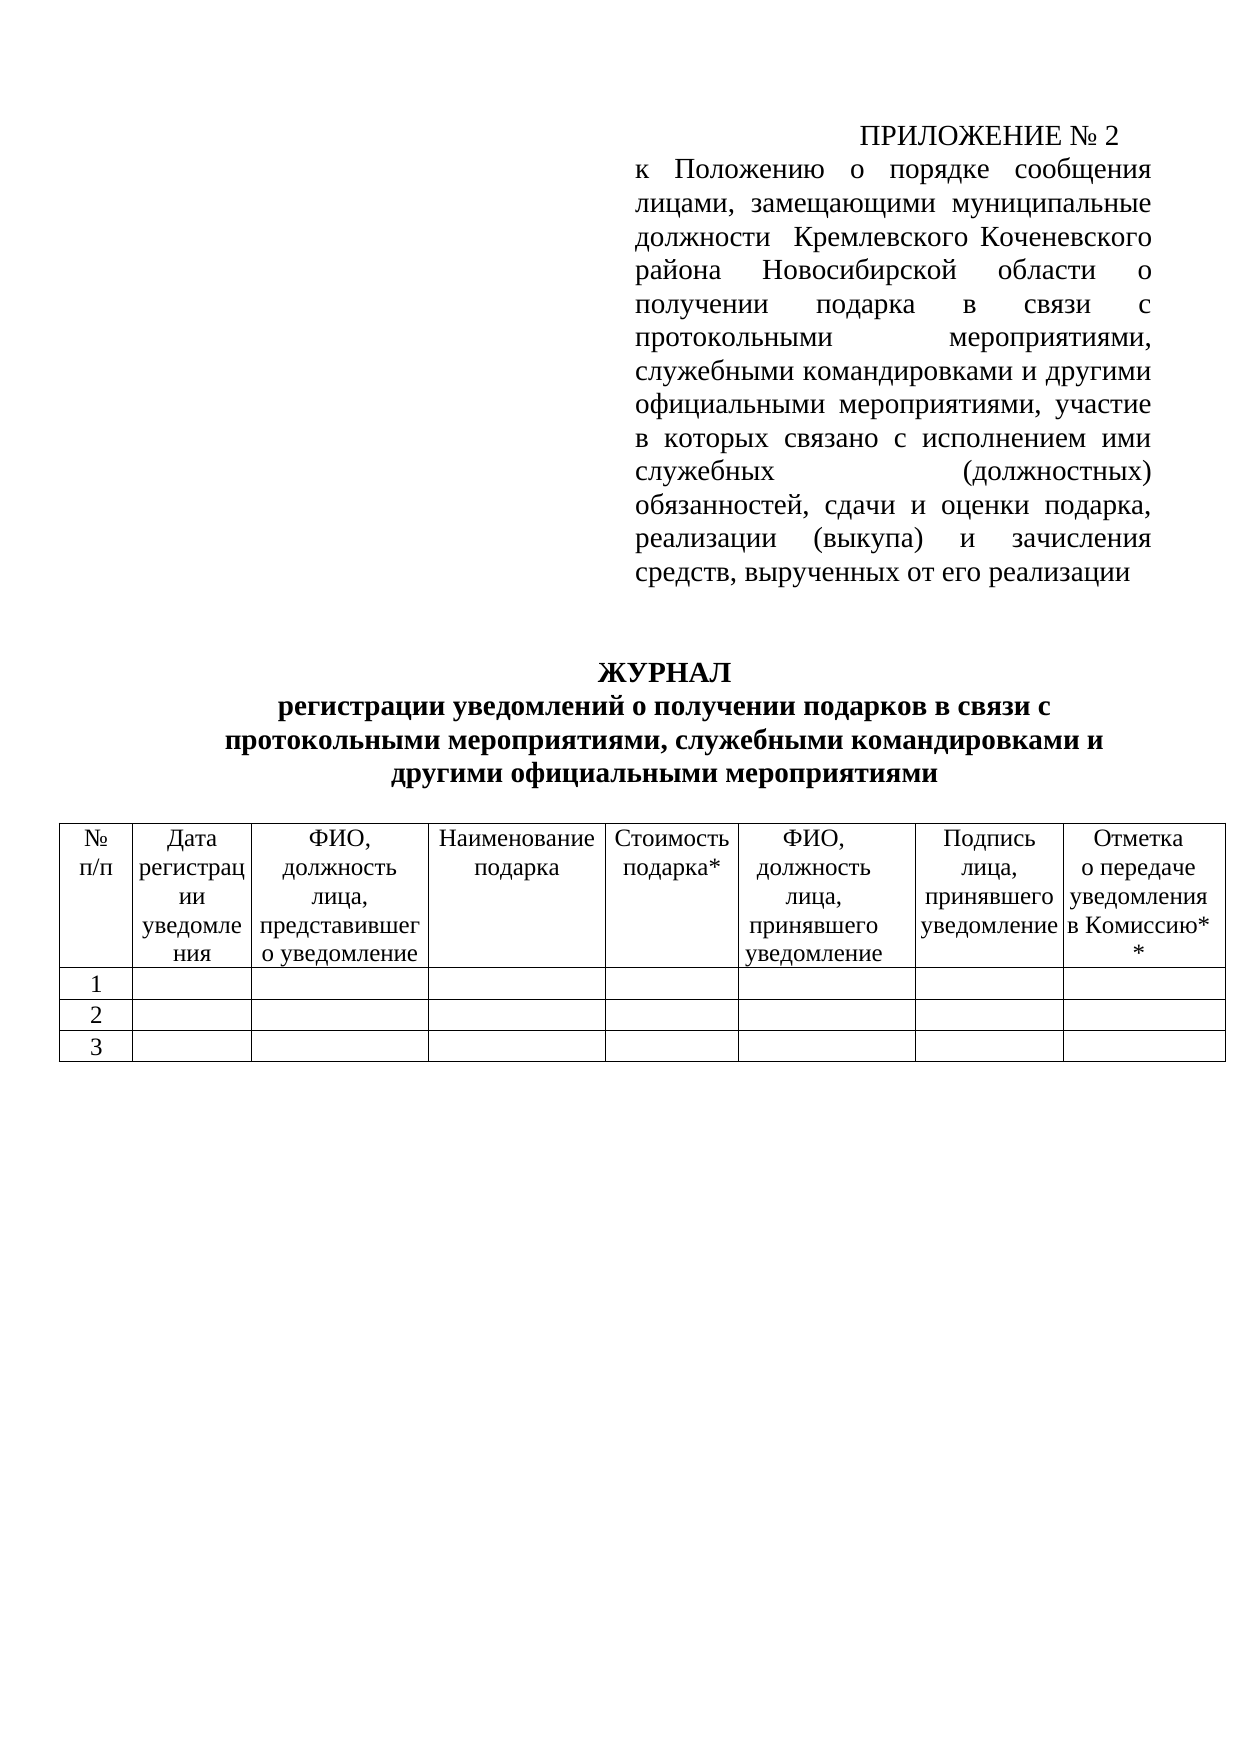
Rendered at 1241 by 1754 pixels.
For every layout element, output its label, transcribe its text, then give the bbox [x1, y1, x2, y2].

table_cell [429, 1031, 605, 1061]
table_header ФИО, должность лица, принявшего уведомление [739, 824, 915, 967]
table_cell [252, 1031, 428, 1061]
table_header Наименование подарка [429, 824, 605, 967]
table_cell [1064, 1000, 1225, 1030]
table_cell [606, 1031, 738, 1061]
table_header Отметка о передаче уведомления в Комиссию** [1064, 824, 1225, 967]
table_cell [429, 968, 605, 998]
table_cell [1064, 968, 1225, 998]
table_cell [133, 1000, 251, 1030]
table_cell [916, 968, 1063, 998]
table_header Дата регистрации уведомления [133, 824, 251, 967]
table_header Подпись лица, принявшего уведомление [916, 824, 1063, 967]
table_cell [739, 1000, 915, 1030]
text ПРИЛОЖЕНИЕ № 2 [827, 118, 1152, 152]
table_cell [1064, 1031, 1225, 1061]
table_cell [252, 1000, 428, 1030]
table_cell [739, 968, 915, 998]
table_cell [916, 1031, 1063, 1061]
table_cell [429, 1000, 605, 1030]
table_cell 3 [60, 1031, 132, 1061]
table_cell [133, 968, 251, 998]
table_cell [133, 1031, 251, 1061]
table_header Стоимость подарка* [606, 824, 738, 967]
text ЖУРНАЛ [177, 655, 1152, 688]
table_header ФИО, должность лица, представившего уведомление [252, 824, 428, 967]
table_cell [916, 1000, 1063, 1030]
table_cell [739, 1031, 915, 1061]
table_cell [252, 968, 428, 998]
table_cell [606, 1000, 738, 1030]
text к Положению о порядке сообщения лицами, замещающими муниципальные должности Кремлевского Коченевского района Новосибирской области о получении подарка в связи с протокольными мероприятиями, служебными командировками и другими официальными мероприятиями, участие в которых связано с исполнением ими служебных (должностных) обязанностей, сдачи и оценки подарка, реализации (выкупа) и зачисления средств, вырученных от его реализации [635, 152, 1152, 588]
table_cell 2 [60, 1000, 132, 1030]
table_header № п/п [60, 824, 132, 967]
table_cell 1 [60, 968, 132, 998]
table_cell [606, 968, 738, 998]
text регистрации уведомлений о получении подарков в связи с протокольными мероприятиями, служебными командировками и другими официальными мероприятиями [177, 688, 1152, 789]
